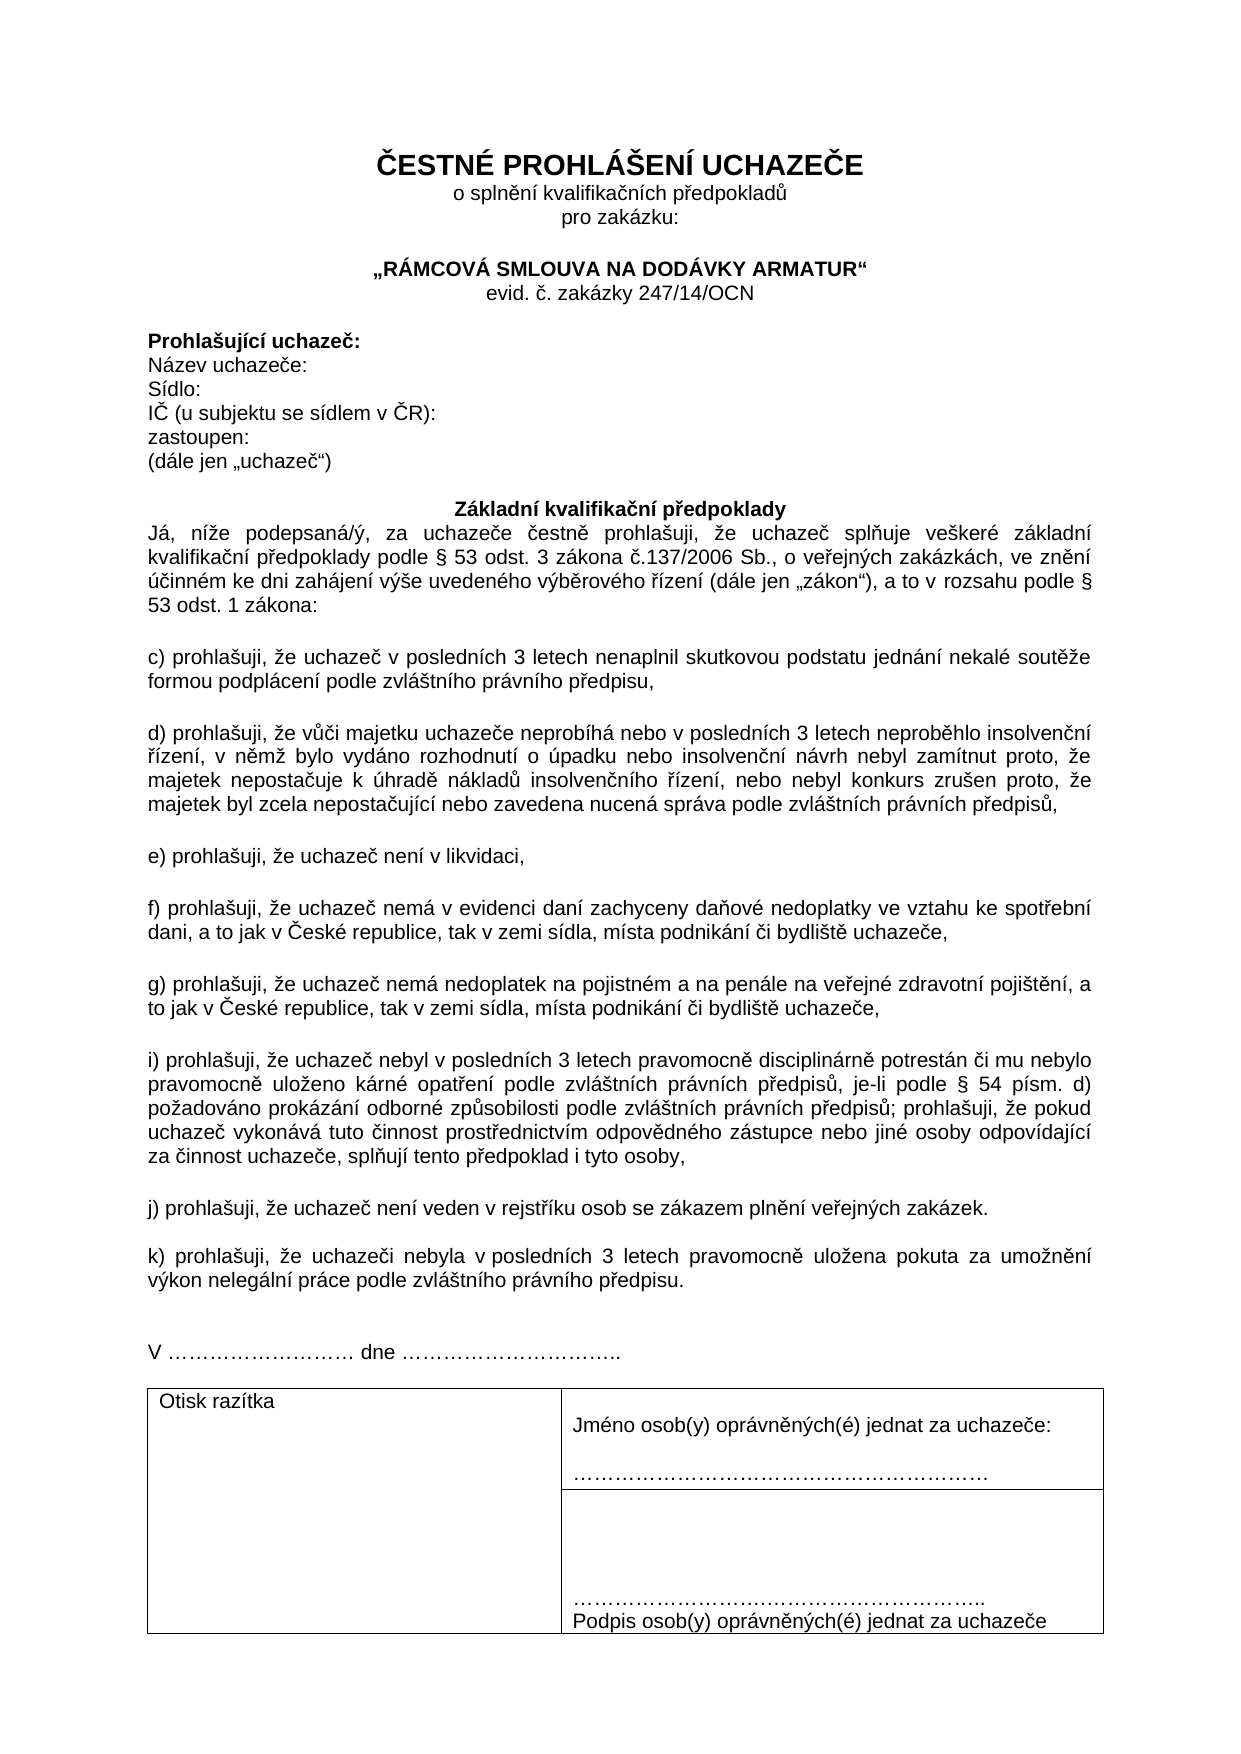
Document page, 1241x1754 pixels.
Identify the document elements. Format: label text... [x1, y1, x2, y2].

text IČ (u subjektu se sídlem v ČR): [148, 401, 1093, 425]
text f) prohlašuji, že uchazeč nemá v evidenci daní zachyceny daňové nedoplatky ve vztahu ke spotřební dani, a to jak v České republice, tak v zemi sídla, místa podnikání či bydliště uchazeče, [148, 896, 1093, 944]
text Sídlo: [148, 377, 1093, 401]
text V ……………………… dne ………………………….. [148, 1340, 1093, 1364]
table_cell ……………………….………………………….. Podpis osob(y) oprávněných(é) jednat za uchazeče [562, 1490, 1103, 1633]
text Prohlašující uchazeč: [148, 329, 1093, 353]
text k) prohlašuji, že uchazeči nebyla v posledních 3 letech pravomocně uložena pokuta za umožnění výkon nelegální práce podle zvláštního právního předpisu. [148, 1244, 1093, 1292]
text pro zakázku: [148, 205, 1093, 229]
table_header Otisk razítka [148, 1389, 561, 1633]
text o splnění kvalifikačních předpokladů [148, 181, 1093, 205]
text Já, níže podepsaná/ý, za uchazeče čestně prohlašuji, že uchazeč splňuje veškeré základní kvalifikační předpoklady podle § 53 odst. 3 zákona č.137/2006 Sb., o veřejných zakázkách, ve znění účinném ke dni zahájení výše uvedeného výběrového řízení (dále jen „zákon“), a to v rozsahu podle § 53 odst. 1 zákona: [148, 521, 1093, 616]
text g) prohlašuji, že uchazeč nemá nedoplatek na pojistném a na penále na veřejné zdravotní pojištění, a to jak v České republice, tak v zemi sídla, místa podnikání či bydliště uchazeče, [148, 972, 1093, 1020]
text j) prohlašuji, že uchazeč není veden v rejstříku osob se zákazem plnění veřejných zakázek. [148, 1196, 1093, 1220]
text „RÁMCOVÁ SMLOUVA NA DODÁVKY ARMATUR“ [148, 257, 1093, 281]
text zastoupen: [148, 425, 1093, 449]
text Základní kvalifikační předpoklady [148, 497, 1093, 521]
table_header Jméno osob(y) oprávněných(é) jednat za uchazeče: …………………………………………………… [562, 1389, 1103, 1488]
text ČESTNÉ PROHLÁŠENÍ UCHAZEČE [148, 148, 1093, 181]
text i) prohlašuji, že uchazeč nebyl v posledních 3 letech pravomocně disciplinárně potrestán či mu nebylo pravomocně uloženo kárné opatření podle zvláštních právních předpisů, je-li podle § 54 písm. d) požadováno prokázání odborné způsobilosti podle zvláštních právních předpisů; prohlašuji, že pokud uchazeč vykonává tuto činnost prostřednictvím odpovědného zástupce nebo jiné osoby odpovídající za činnost uchazeče, splňují tento předpoklad i tyto osoby, [148, 1048, 1093, 1168]
text c) prohlašuji, že uchazeč v posledních 3 letech nenaplnil skutkovou podstatu jednání nekalé soutěže formou podplácení podle zvláštního právního předpisu, [148, 644, 1093, 692]
text Název uchazeče: [148, 353, 1093, 377]
text (dále jen „uchazeč“) [148, 449, 1093, 473]
text d) prohlašuji, že vůči majetku uchazeče neprobíhá nebo v posledních 3 letech neproběhlo insolvenční řízení, v němž bylo vydáno rozhodnutí o úpadku nebo insolvenční návrh nebyl zamítnut proto, že majetek nepostačuje k úhradě nákladů insolvenčního řízení, nebo nebyl konkurs zrušen proto, že majetek byl zcela nepostačující nebo zavedena nucená správa podle zvláštních právních předpisů, [148, 720, 1093, 816]
text evid. č. zakázky 247/14/OCN [148, 281, 1093, 305]
text e) prohlašuji, že uchazeč není v likvidaci, [148, 844, 1093, 868]
